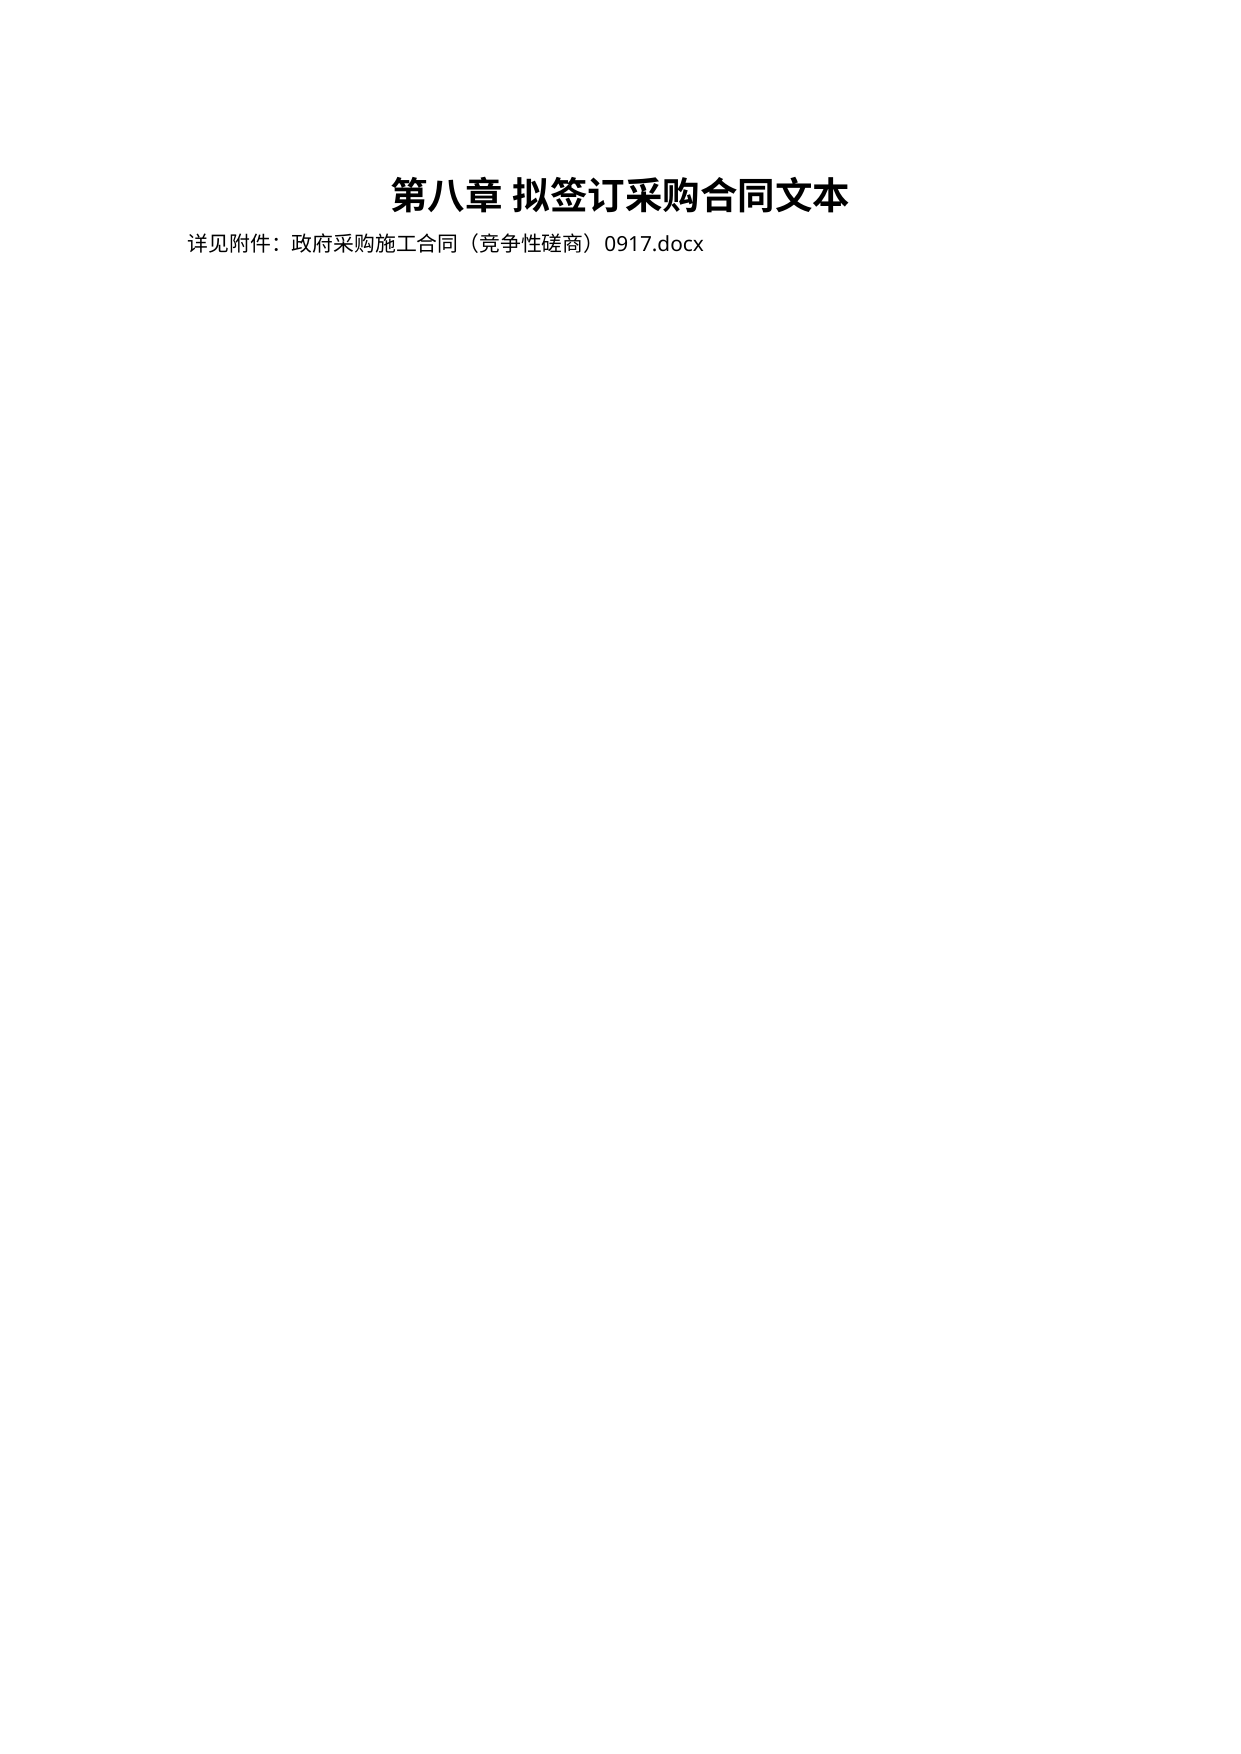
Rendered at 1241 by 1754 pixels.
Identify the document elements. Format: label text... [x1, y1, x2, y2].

text 详见附件：政府采购施工合同（竞争性磋商）0917.docx [187, 227, 1053, 259]
text 第八章 拟签订采购合同文本 [187, 162, 1053, 227]
